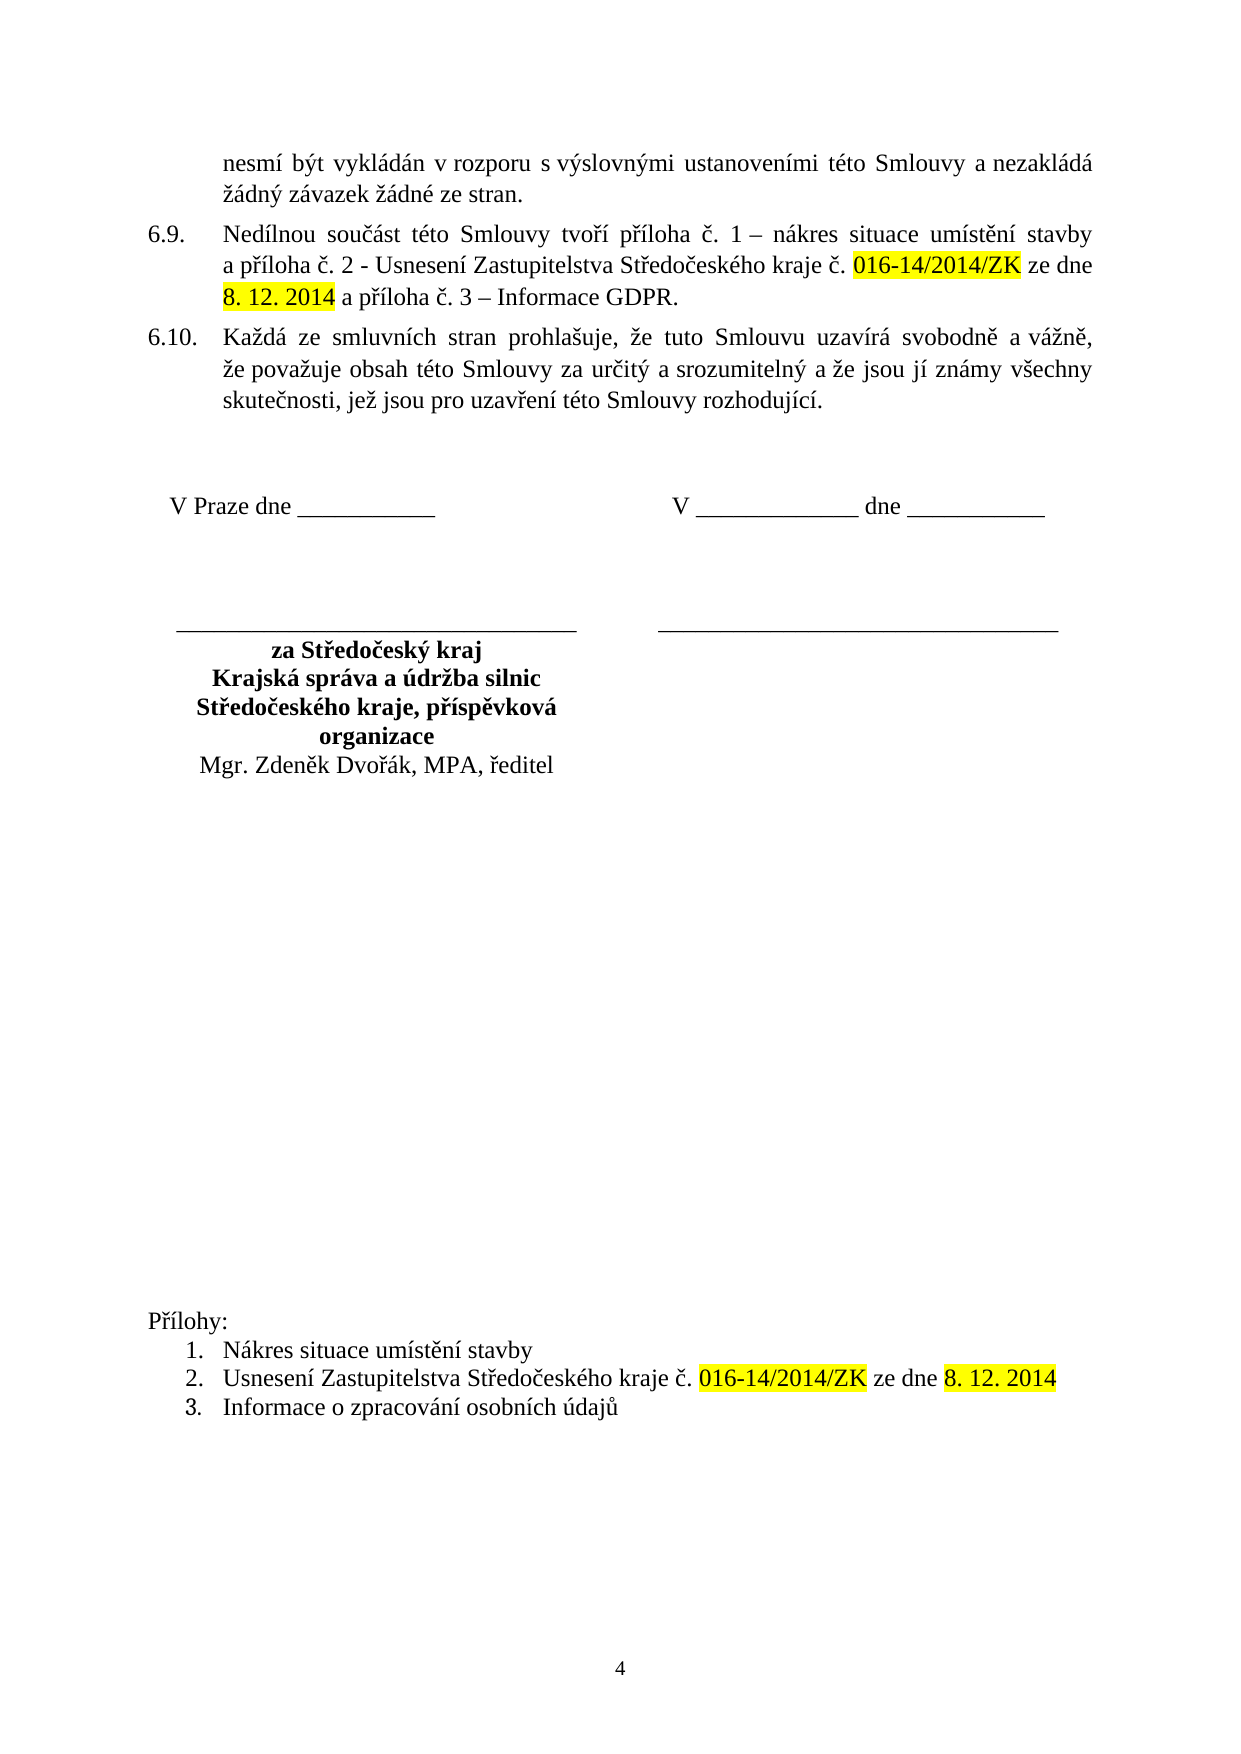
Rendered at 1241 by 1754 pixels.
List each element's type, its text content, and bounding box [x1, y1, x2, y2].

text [148, 148, 1093, 208]
table_header V Praze dne ___________ ________________________________ za Středočeský kraj Krajská správa a údržba silnic Středočeského kraje, příspěvková organizace Mgr. Zdeněk Dvořák, MPA, ředitel [133, 491, 620, 778]
list Přílohy: [148, 1306, 1093, 1335]
list Informace o zpracování osobních údajů [185, 1392, 1093, 1422]
table_header V _____________ dne ___________ ________________________________ [620, 491, 1096, 778]
text Nedílnou součást této Smlouvy tvoří příloha č. 1 – nákres situace umístění stavby a příloha č. 2 - Usnesení Zastupitelstva Středočeského kraje č. 016-14/2014/ZK ze dne 8. 12. 2014 a příloha č. 3 – Informace GDPR. [148, 219, 1093, 311]
list Nákres situace umístění stavby [185, 1335, 1093, 1363]
text Každá ze smluvních stran prohlašuje, že tuto Smlouvu uzavírá svobodně a vážně, že považuje obsah této Smlouvy za určitý a srozumitelný a že jsou jí známy všechny skutečnosti, jež jsou pro uzavření této Smlouvy rozhodující. [148, 322, 1093, 414]
list Usnesení Zastupitelstva Středočeského kraje č. 016-14/2014/ZK ze dne 8. 12. 2014 [185, 1363, 1093, 1392]
